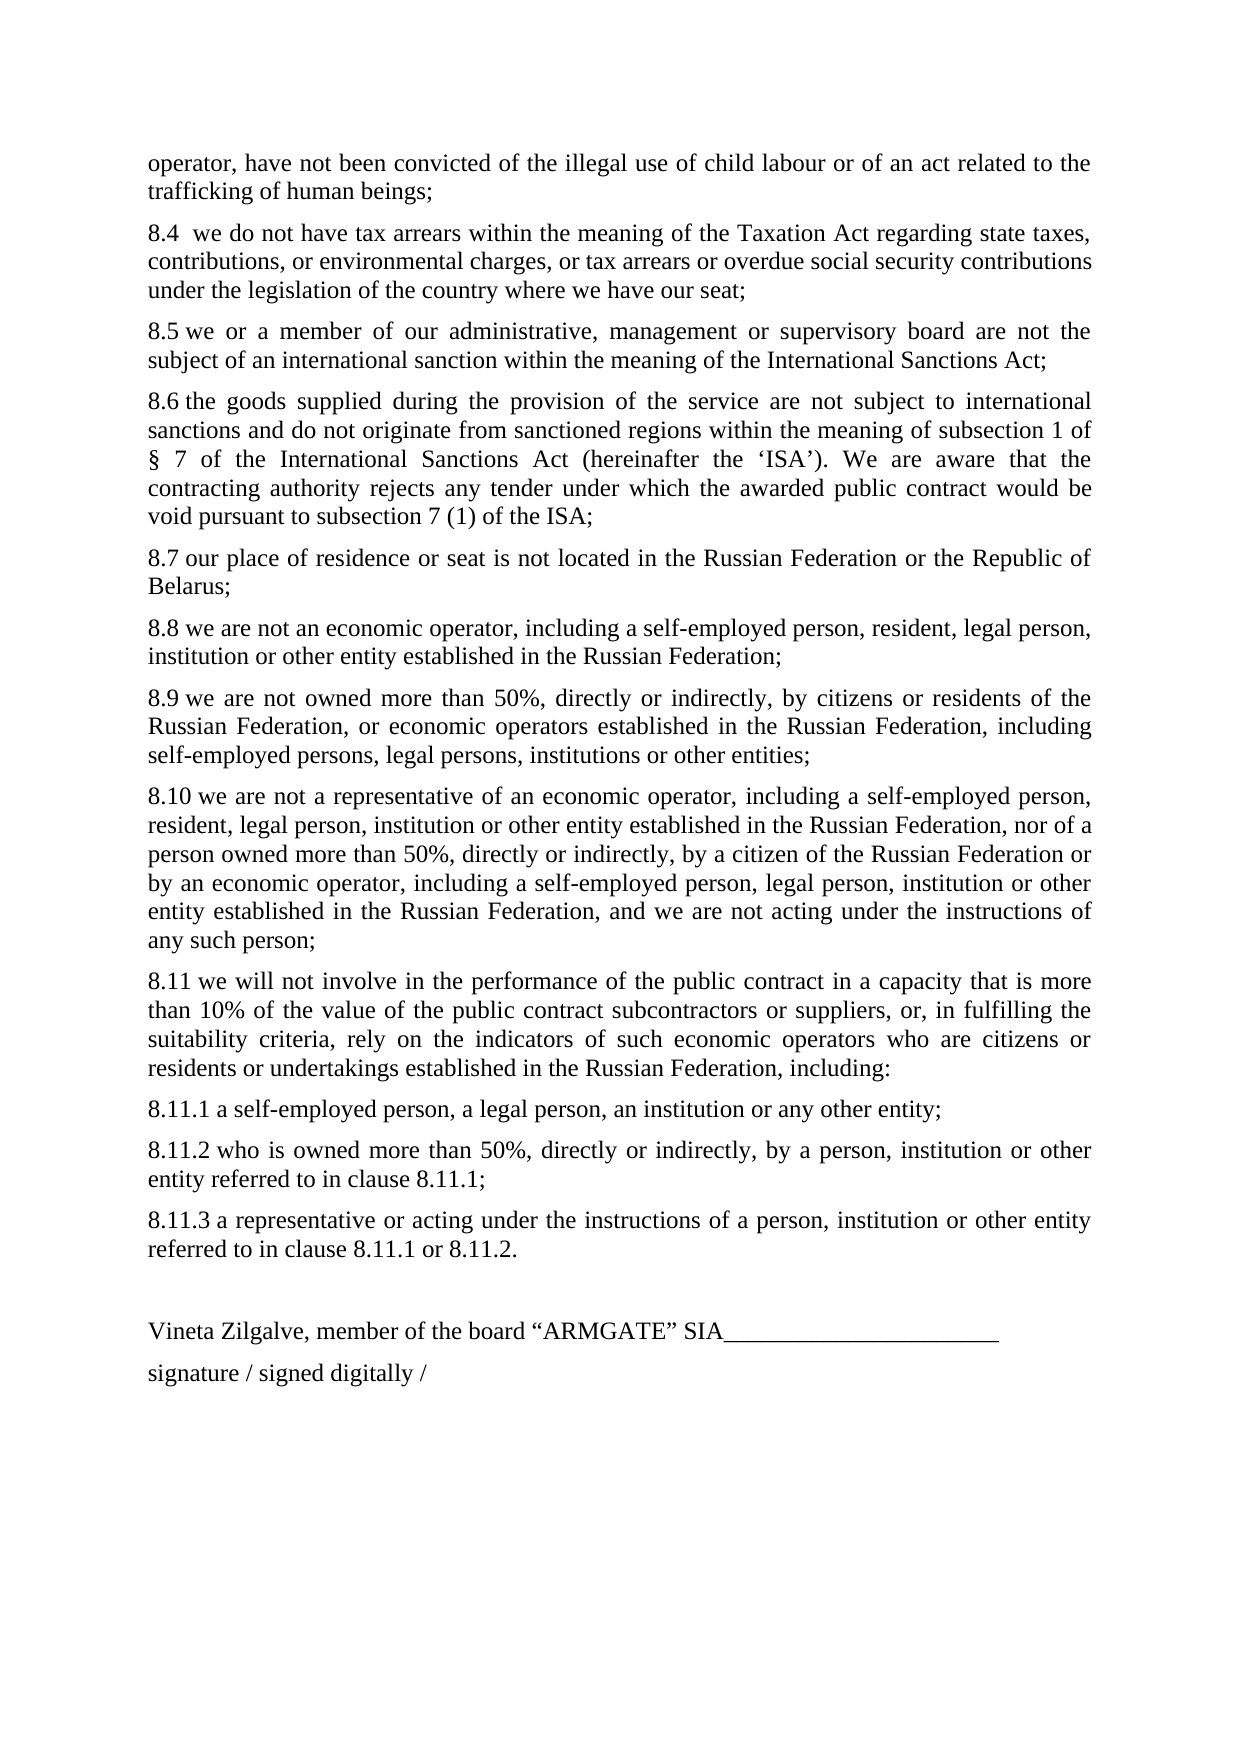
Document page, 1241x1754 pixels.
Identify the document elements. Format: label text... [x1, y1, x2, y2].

list we or a member of our administrative, management or supervisory board are not the subject of an international sanction within the meaning of the International Sanctions Act; [148, 316, 1093, 374]
list a self-employed person, a legal person, an institution or any other entity; [148, 1094, 1093, 1123]
list the goods supplied during the provision of the service are not subject to international sanctions and do not originate from sanctioned regions within the meaning of subsection 1 of § 7 of the International Sanctions Act (hereinafter the ‘ISA’). We are aware that the contracting authority rejects any tender under which the awarded public contract would be void pursuant to subsection 7 (1) of the ISA; [148, 386, 1093, 530]
text signature / signed digitally / [148, 1358, 1093, 1386]
list we are not an economic operator, including a self-employed person, resident, legal person, institution or other entity established in the Russian Federation; [148, 613, 1093, 670]
list our place of residence or seat is not located in the Russian Federation or the Republic of Belarus; [148, 543, 1093, 600]
list a representative or acting under the instructions of a person, institution or other entity referred to in clause 8.11.1 or 8.11.2. [148, 1205, 1093, 1263]
list we will not involve in the performance of the public contract in a capacity that is more than 10% of the value of the public contract subcontractors or suppliers, or, in fulfilling the suitability criteria, rely on the indicators of such economic operators who are citizens or residents or undertakings established in the Russian Federation, including: [148, 966, 1093, 1081]
list we are not owned more than 50%, directly or indirectly, by citizens or residents of the Russian Federation, or economic operators established in the Russian Federation, including self-employed persons, legal persons, institutions or other entities; [148, 683, 1093, 769]
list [148, 148, 1093, 205]
list we do not have tax arrears within the meaning of the Taxation Act regarding state taxes, contributions, or environmental charges, or tax arrears or overdue social security contributions under the legislation of the country where we have our seat; [148, 218, 1093, 304]
list who is owned more than 50%, directly or indirectly, by a person, institution or other entity referred to in clause 8.11.1; [148, 1135, 1093, 1193]
text Vineta Zilgalve, member of the board “ARMGATE” SIA______________________ [148, 1316, 1093, 1345]
list we are not a representative of an economic operator, including a self-employed person, resident, legal person, institution or other entity established in the Russian Federation, nor of a person owned more than 50%, directly or indirectly, by a citizen of the Russian Federation or by an economic operator, including a self-employed person, legal person, institution or other entity established in the Russian Federation, and we are not acting under the instructions of any such person; [148, 781, 1093, 954]
